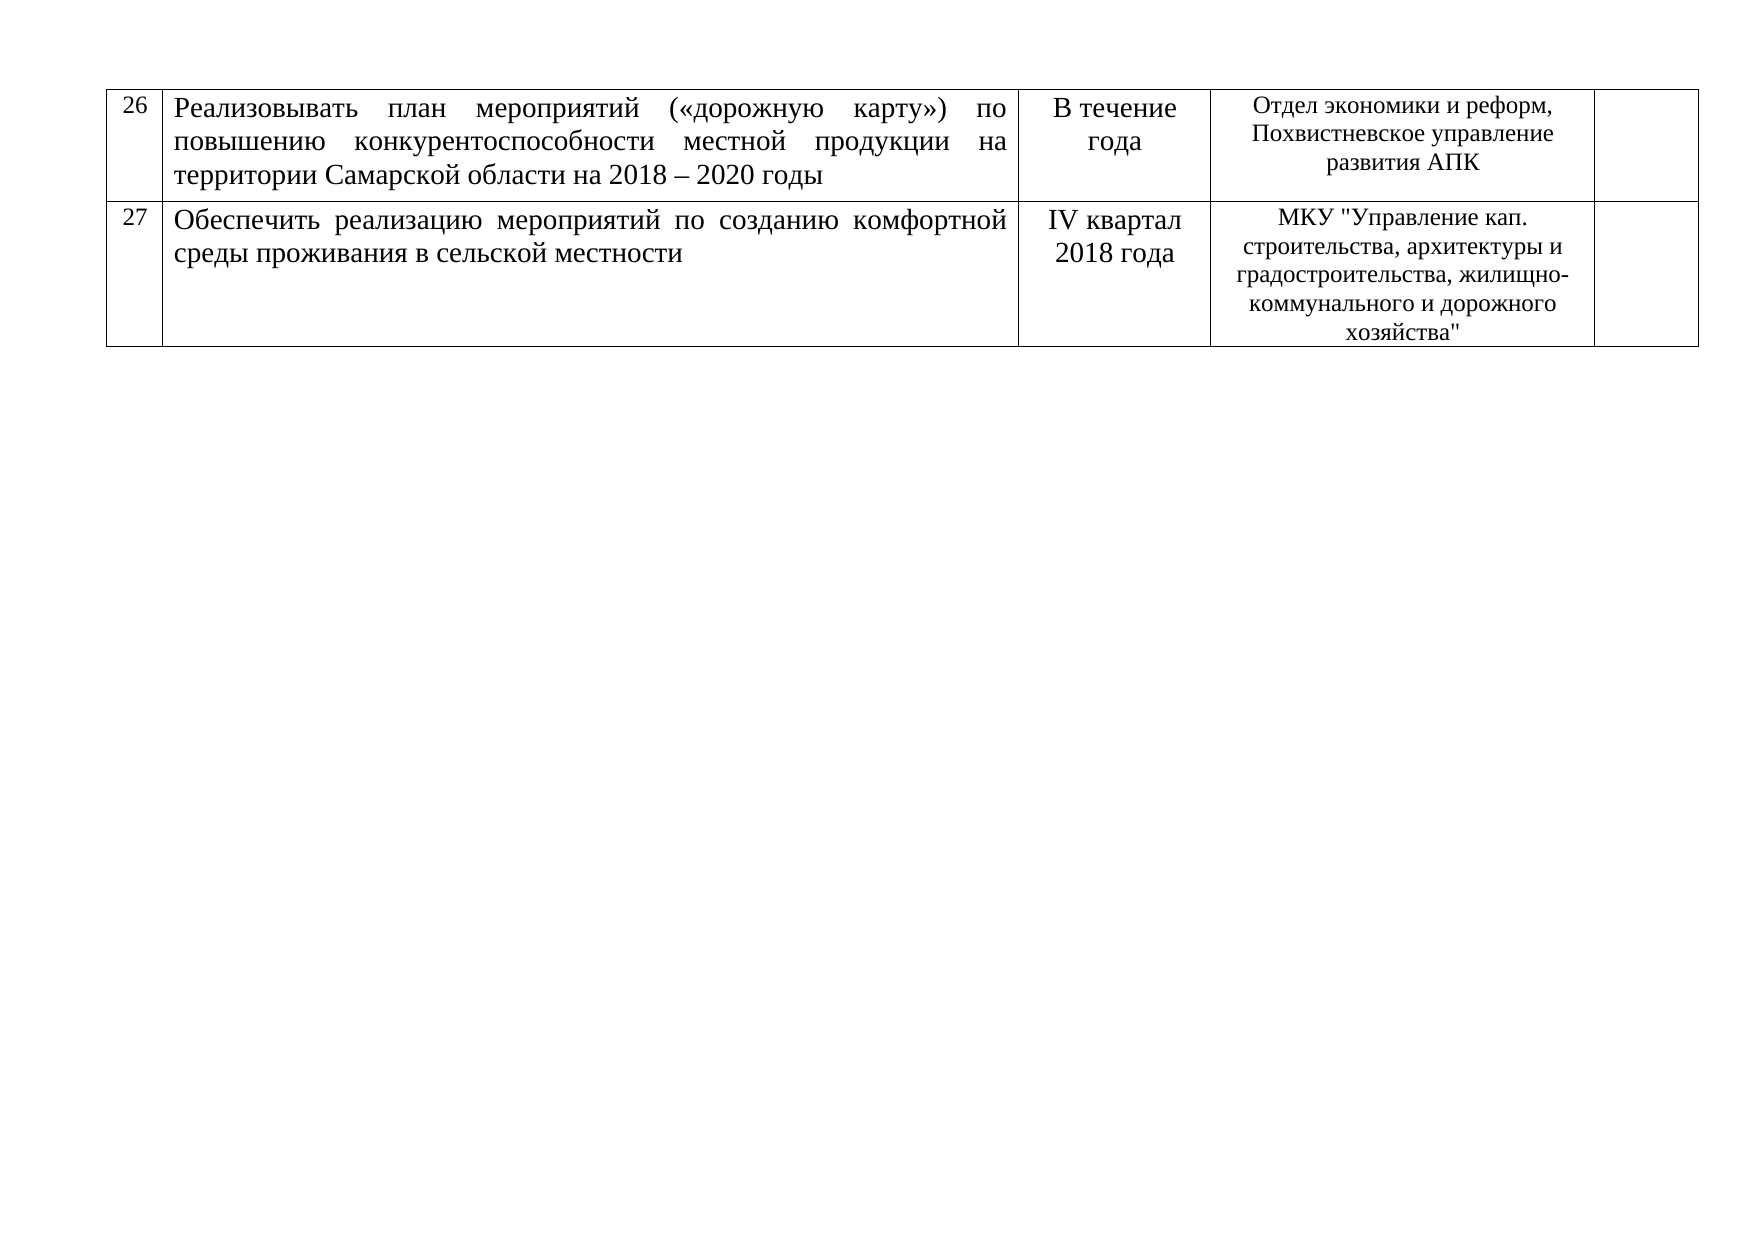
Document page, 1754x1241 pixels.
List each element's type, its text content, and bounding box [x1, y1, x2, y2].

table_cell IV квартал 2018 года [1019, 202, 1210, 346]
table_cell 26 [107, 90, 162, 201]
table_cell [1595, 202, 1698, 346]
table_cell [1595, 90, 1698, 201]
table_cell Обеспечить реализацию мероприятий по созданию комфортной среды проживания в сельской местности [163, 202, 1018, 346]
table_cell 27 [107, 202, 162, 346]
table_cell МКУ "Управление кап. строительства, архитектуры и градостроительства, жилищно-коммунального и дорожного хозяйства" [1211, 202, 1594, 346]
table_cell Реализовывать план мероприятий («дорожную карту») по повышению конкурентоспособности местной продукции на территории Самарской области на 2018 – 2020 годы [163, 90, 1018, 201]
table_cell Отдел экономики и реформ, Похвистневское управление развития АПК [1211, 90, 1594, 201]
table_cell В течение года [1019, 90, 1210, 201]
